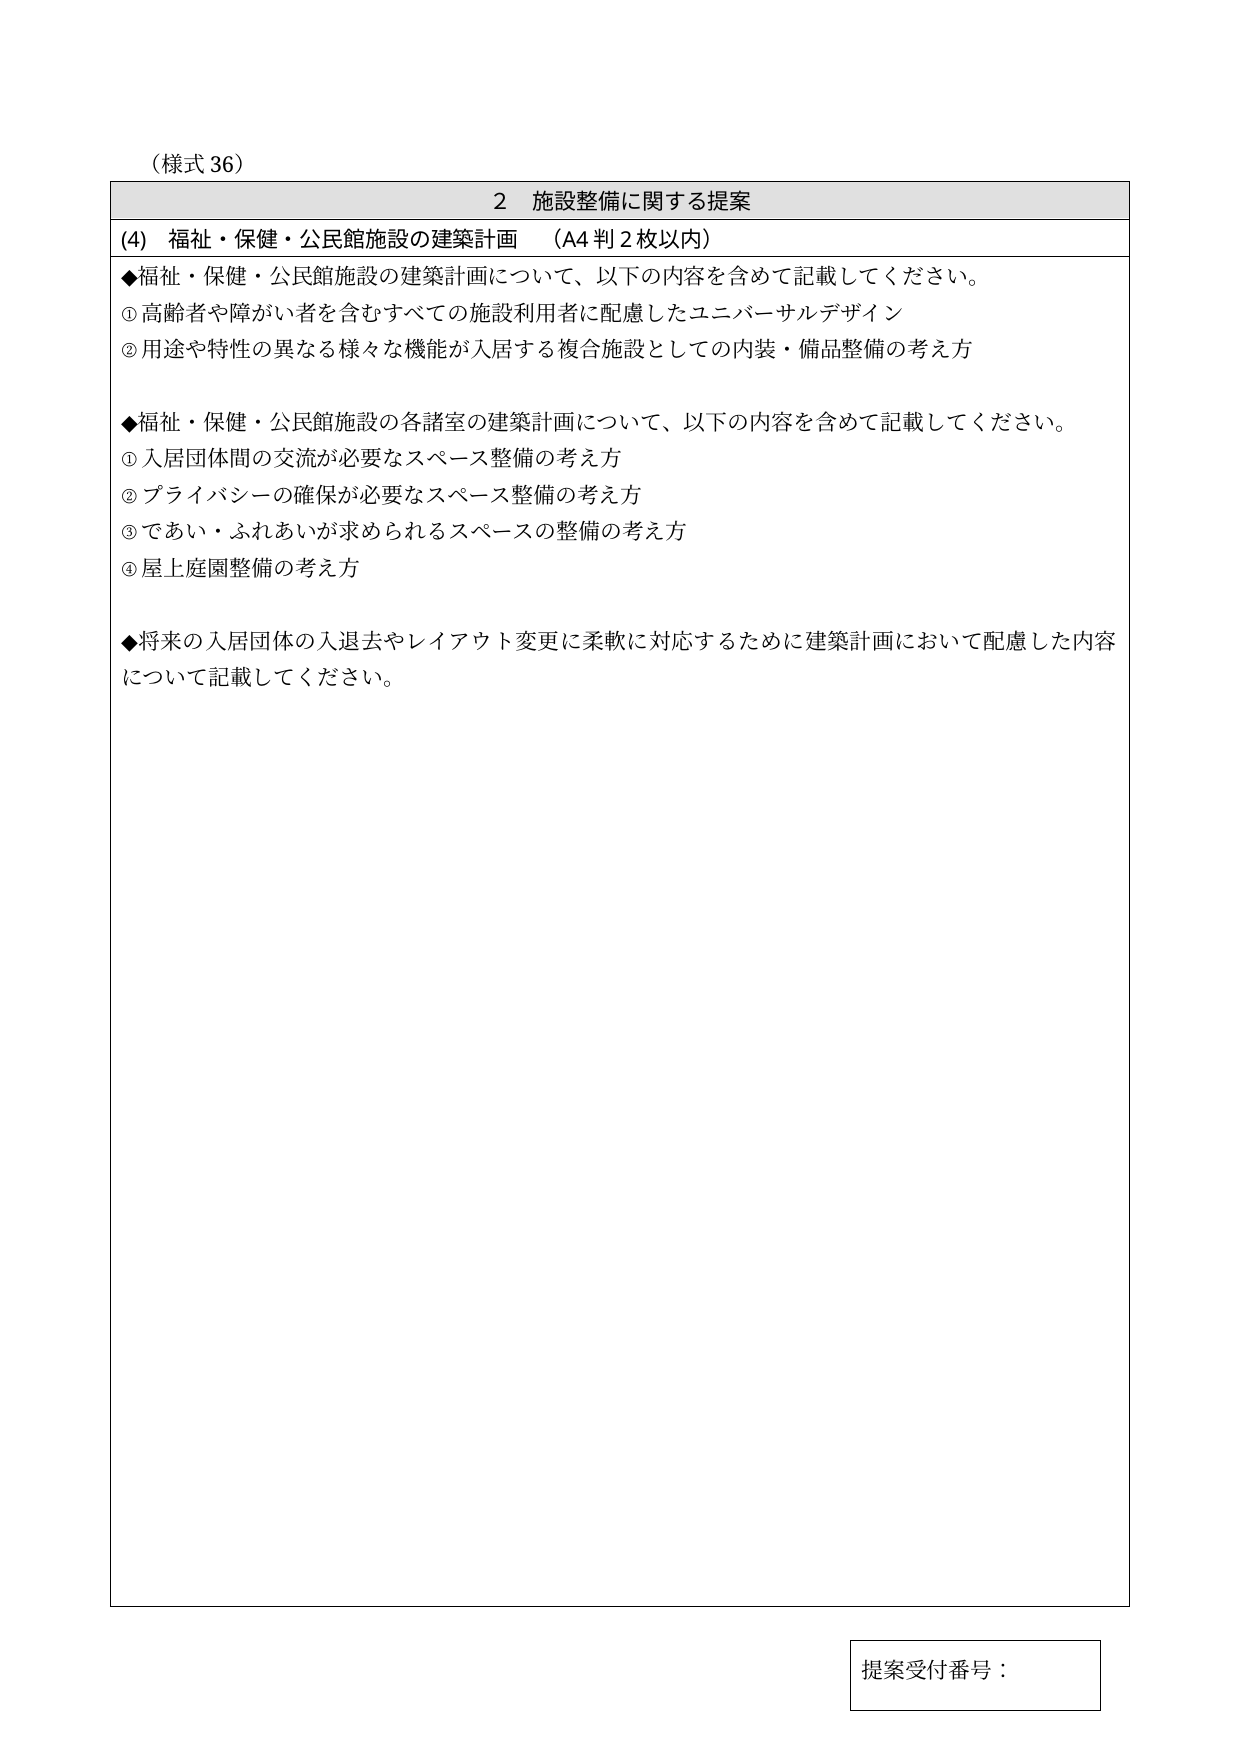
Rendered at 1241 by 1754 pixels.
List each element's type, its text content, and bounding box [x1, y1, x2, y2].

table_header ２ 施設整備に関する提案 [111, 182, 1129, 218]
table_cell (4) 福祉・保健・公民館施設の建築計画 （A4判 2枚以内） [111, 220, 1129, 256]
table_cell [111, 257, 1129, 1606]
text （様式） [139, 144, 1101, 181]
